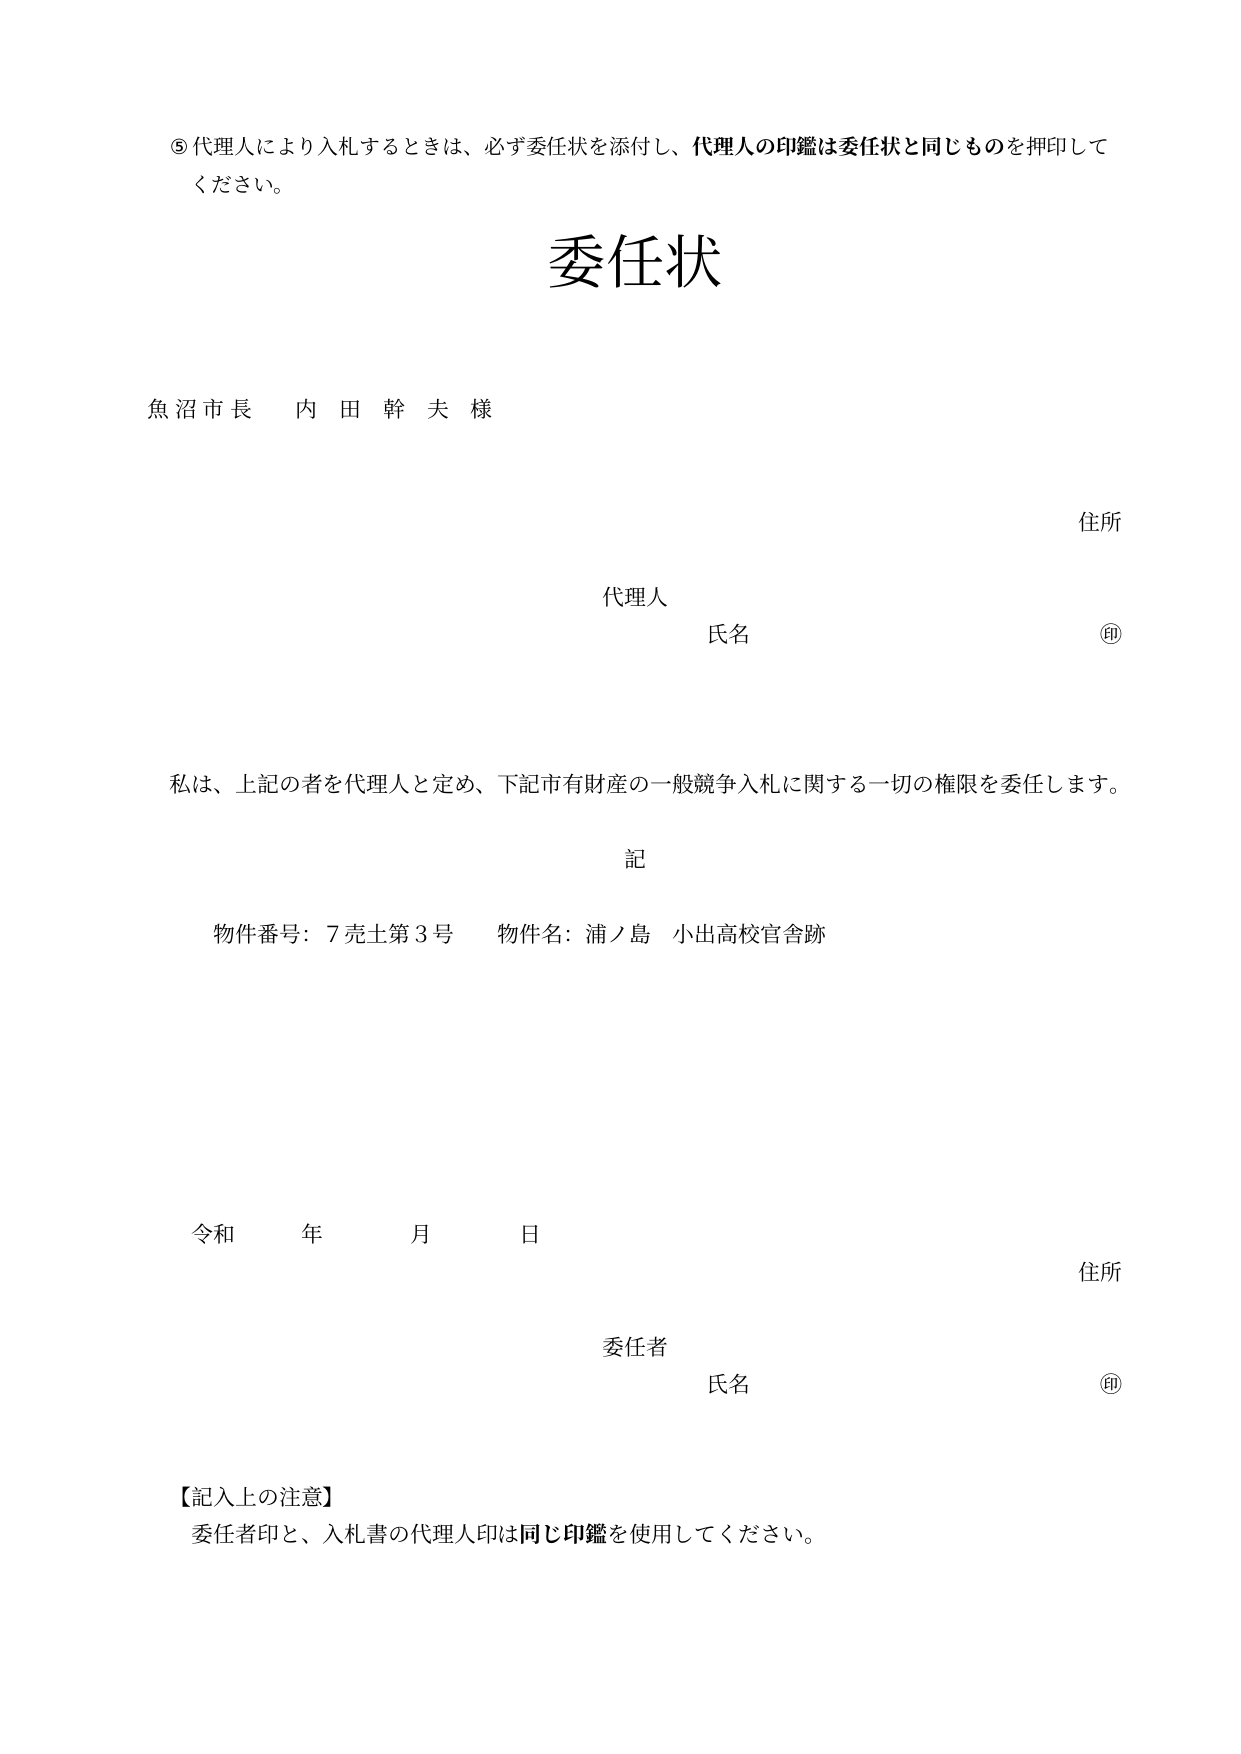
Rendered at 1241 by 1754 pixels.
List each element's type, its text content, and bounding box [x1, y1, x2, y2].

text 委任者 [148, 1327, 1122, 1364]
text 令和 年 月 日 [148, 1214, 1122, 1252]
text 物件番号：７売土第３号 物件名：浦ノ島 小出高校官舎跡 [148, 914, 1122, 952]
text 住所 [148, 1252, 1122, 1289]
text 住所 [148, 502, 1122, 539]
text 委任者印と、入札書の代理人印は同じ印鑑を使用してください。 [148, 1514, 1122, 1552]
text 魚 沼 市 長 内 田 幹 夫 様 [148, 389, 1122, 427]
text 【記入上の注意】 [148, 1477, 1122, 1514]
text 氏名 ㊞ [148, 614, 1122, 652]
text 委任状 [148, 202, 1122, 314]
subtitle 記 [148, 839, 1122, 877]
text ⑤代理人により入札するときは、必ず委任状を添付し、代理人の印鑑は委任状と同じものを押印してください。 [169, 127, 1122, 202]
text 氏名 ㊞ [148, 1364, 1122, 1402]
text 代理人 [148, 577, 1122, 614]
text 私は、上記の者を代理人と定め、下記市有財産の一般競争入札に関する一切の権限を委任します。 [148, 764, 1122, 802]
